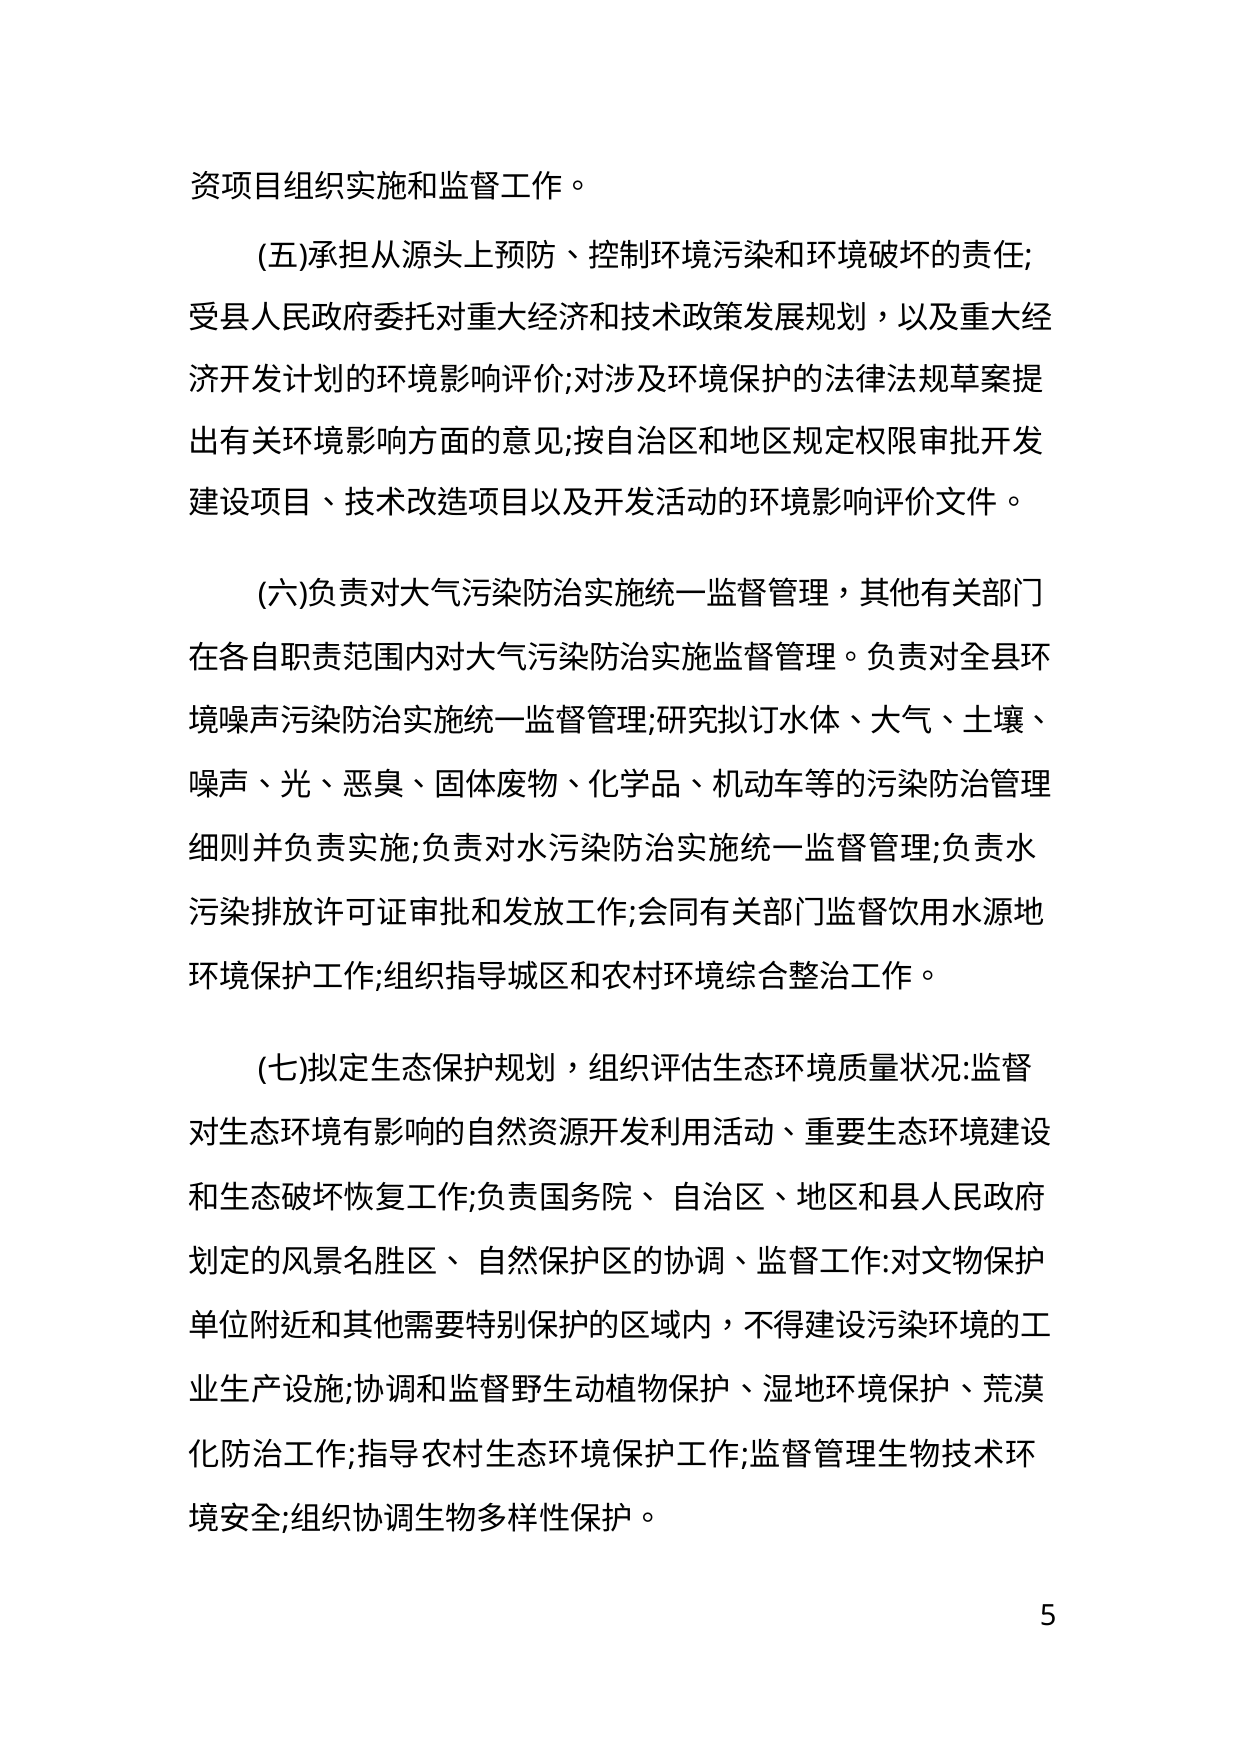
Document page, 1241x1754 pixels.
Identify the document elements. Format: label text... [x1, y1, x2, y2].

text (五)承担从源头上预防、控制环境污染和环境破坏的责任; 受县人民政府委托对重大经济和技术政策发展规划，以及重大经 济开发计划的环境影响评价;对涉及环境保护的法律法规草案提 出有关环境影响方面的意见;按自治区和地区规定权限审批开发 建设项目、技术改造项目以及开发活动的环境影响评价文件。 [188, 233, 1053, 523]
text (六)负责对大气污染防治实施统一监督管理，其他有关部门 在各自职责范围内对大气污染防治实施监督管理。负责对全县环 境噪声污染防治实施统一监督管理;研究拟订水体、大气、土壤、 噪声、光、恶臭、固体废物、化学品、机动车等的污染防治管理 细则并负责实施;负责对水污染防治实施统一监督管理;负责水 污染排放许可证审批和发放工作;会同有关部门监督饮用水源地 环境保护工作;组织指导城区和农村环境综合整治工作。 [188, 571, 1062, 996]
text (七)拟定生态保护规划，组织评估生态环境质量状况:监督 对生态环境有影响的自然资源开发利用活动、重要生态环境建设 和生态破坏恢复工作;负责国务院、 自治区、地区和县人民政府 划定的风景名胜区、 自然保护区的协调、监督工作:对文物保护 单位附近和其他需要特别保护的区域内，不得建设污染环境的工 业生产设施;协调和监督野生动植物保护、湿地环境保护、荒漠 化防治工作;指导农村生态环境保护工作;监督管理生物技术环 境安全;组织协调生物多样性保护。 [188, 1046, 1053, 1538]
text 资项目组织实施和监督工作。 [190, 167, 1062, 205]
